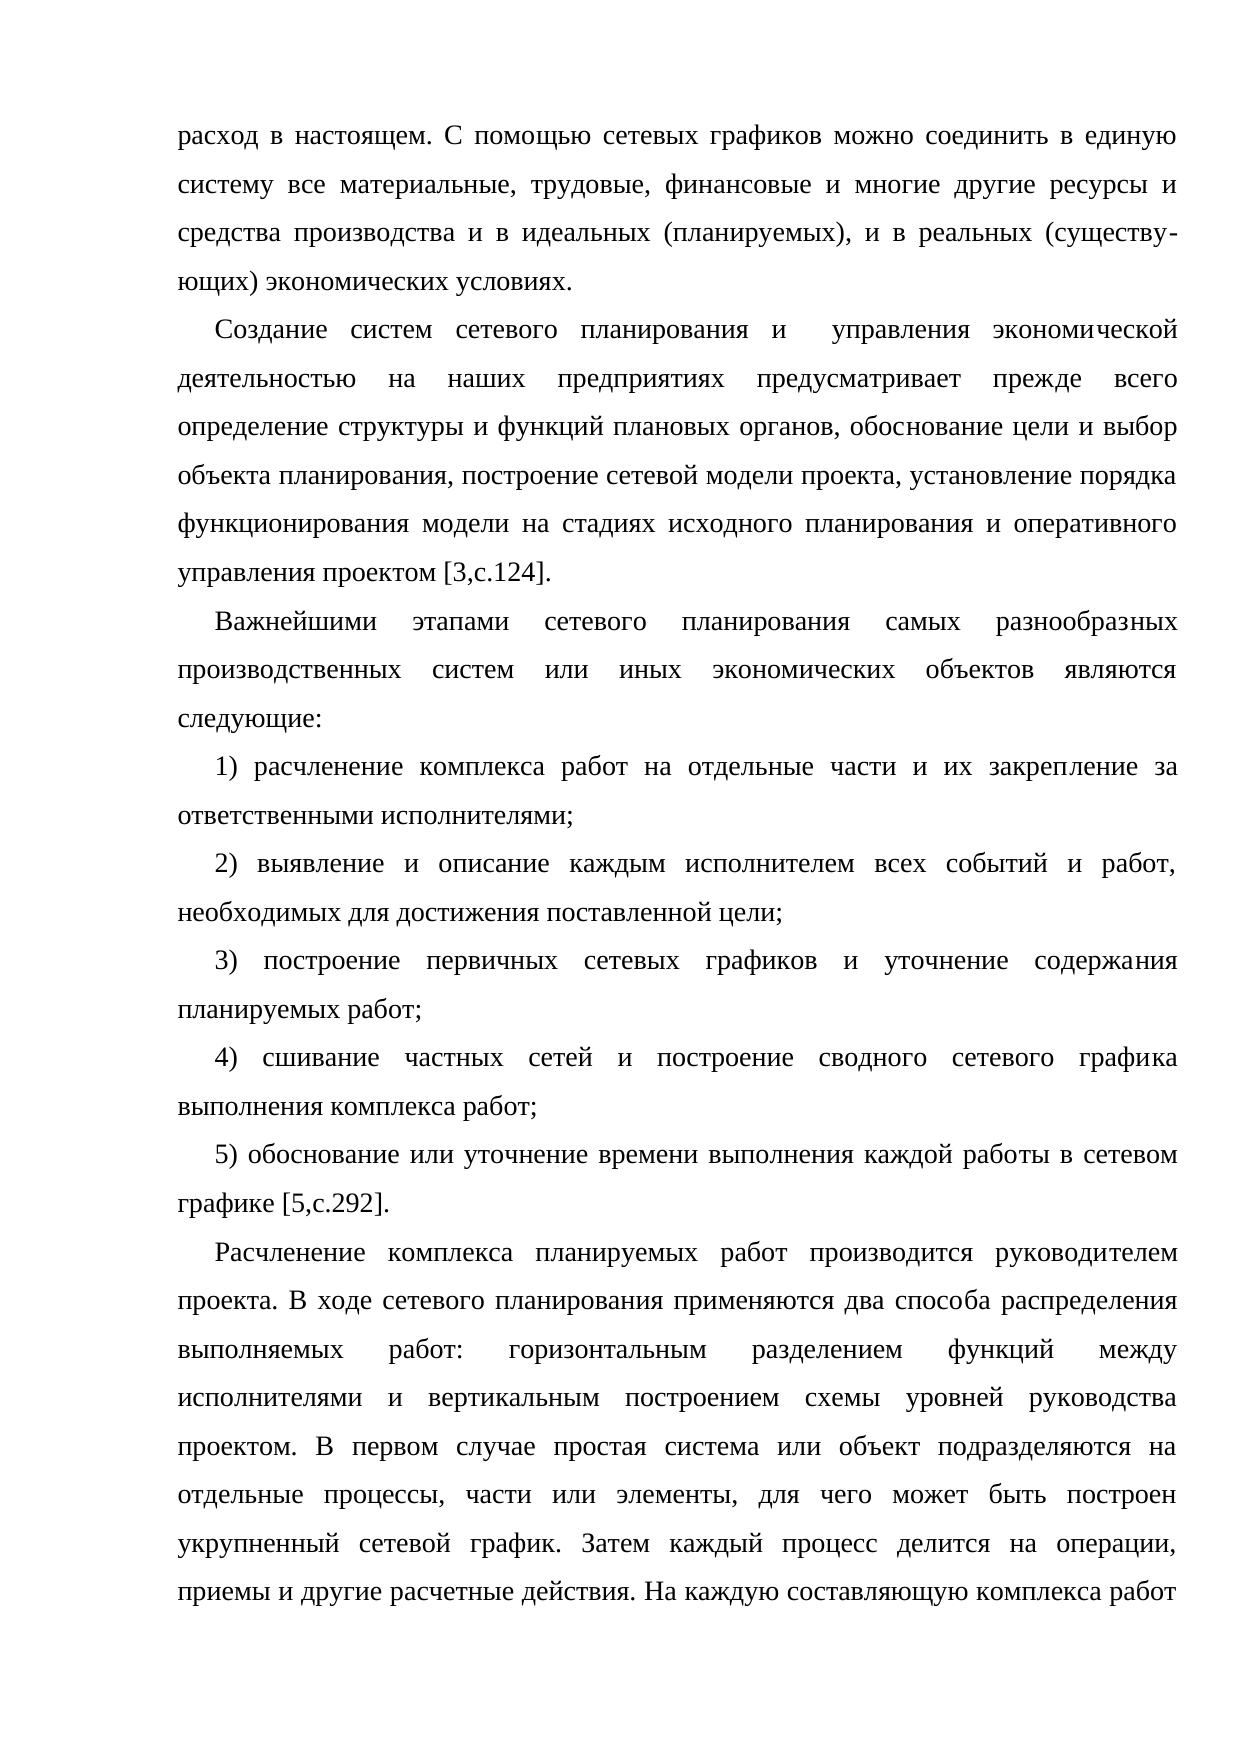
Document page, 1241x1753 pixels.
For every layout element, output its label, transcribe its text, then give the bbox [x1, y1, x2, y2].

text 2) выявление и описание каждым исполнителем всех событий и работ, необходимых для достижения поставленной цели; [177, 846, 1178, 927]
text Важнейшими этапами сетевого планирования самых разнообразных производственных систем или иных экономических объектов являются следующие: [177, 603, 1178, 733]
text 3) построение первичных сетевых графиков и уточнение содержания планируемых работ; [177, 943, 1178, 1024]
text Создание систем сетевого планирования и управления экономической деятельностью на наших предприятиях предусматривает прежде всего определение структуры и функций плановых органов, обоснование цели и выбор объекта планирования, построение сетевой модели проекта, установление порядка функционирования модели на стадиях исходного планирования и оперативного управления проектом [3,c.124]. [177, 312, 1178, 587]
text 5) обоснование или уточнение времени выполнения каждой работы в сетевом графике [5,c.292]. [177, 1137, 1178, 1218]
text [177, 118, 1178, 296]
text 1) расчленение комплекса работ на отдельные части и их закрепление за ответственными исполнителями; [177, 749, 1178, 830]
text 4) сшивание частных сетей и построение сводного сетевого графика выполнения комплекса работ; [177, 1040, 1178, 1121]
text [177, 1234, 1178, 1607]
